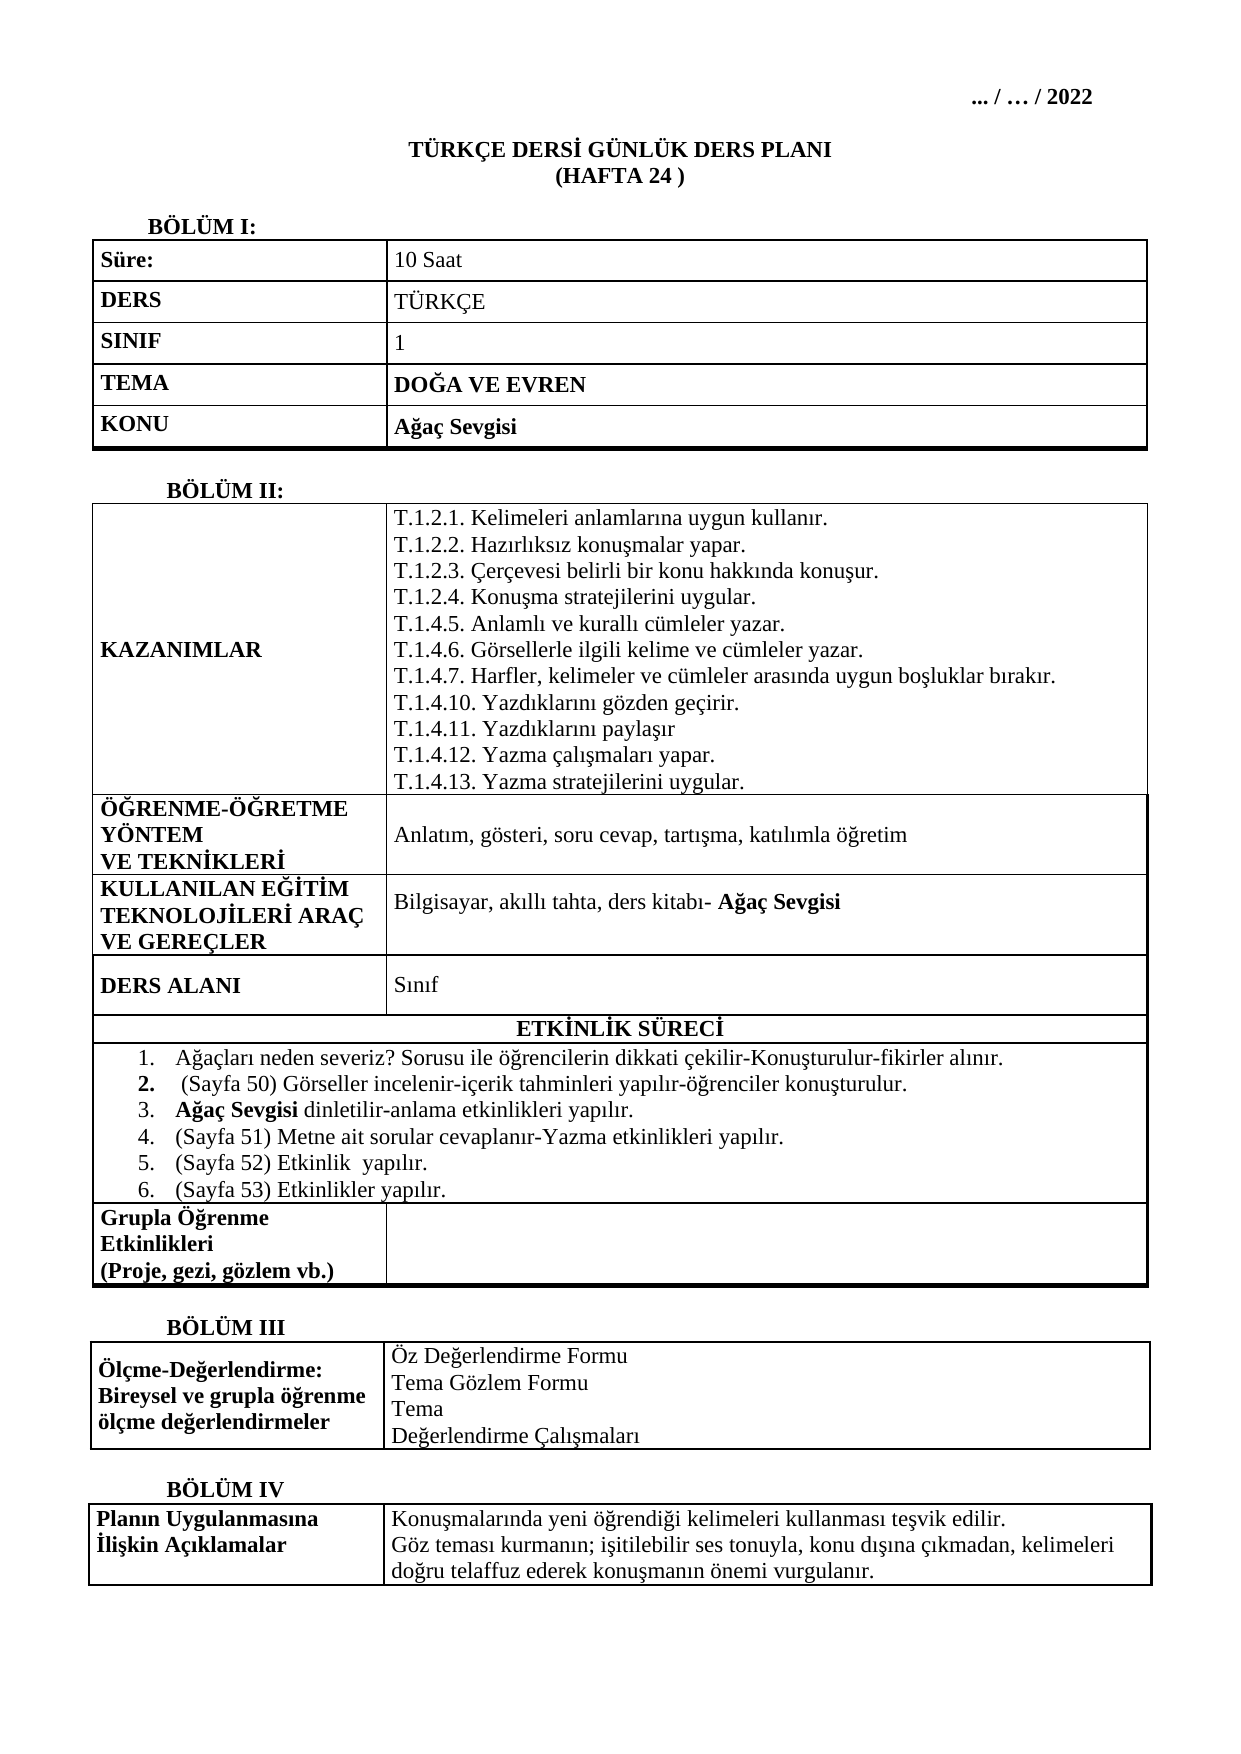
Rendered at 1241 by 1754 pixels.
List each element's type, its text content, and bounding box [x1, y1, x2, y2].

table_cell ÖĞRENME-ÖĞRETME YÖNTEM VE TEKNİKLERİ [93, 795, 386, 874]
subtitle BÖLÜM IV [148, 1476, 1093, 1503]
table_cell ETKİNLİK SÜRECİ [94, 1016, 1146, 1042]
table_cell TEMA [94, 365, 386, 404]
text ... / … / 2022 [148, 83, 1093, 109]
table_cell DOĞA VE EVREN [388, 365, 1146, 404]
table_cell SINIF [94, 323, 386, 363]
text BÖLÜM II: [148, 477, 1093, 503]
table_cell Anlatım, gösteri, soru cevap, tartışma, katılımla öğretim [387, 795, 1146, 874]
table_cell DERS [94, 282, 386, 322]
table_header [385, 1505, 1150, 1584]
table_cell Bilgisayar, akıllı tahta, ders kitabı- Ağaç Sevgisi [387, 875, 1146, 954]
text (HAFTA 24 ) [148, 162, 1093, 189]
table_header Ölçme-Değerlendirme: Bireysel ve grupla öğrenme ölçme değerlendirmeler [92, 1343, 383, 1448]
table_header Öz Değerlendirme Formu Tema Gözlem Formu Tema Değerlendirme Çalışmaları [385, 1343, 1149, 1448]
table_cell TÜRKÇE [388, 282, 1146, 322]
table_cell KONU [94, 406, 386, 446]
table_cell Ağaç Sevgisi [388, 406, 1146, 446]
table_cell 1 [388, 323, 1146, 363]
table_cell Grupla Öğrenme Etkinlikleri (Proje, gezi, gözlem vb.) [94, 1204, 386, 1283]
table_cell [387, 1204, 1146, 1283]
table_header Süre: [94, 241, 386, 280]
table_cell DERS ALANI [94, 956, 386, 1014]
table_header 10 Saat [388, 241, 1146, 280]
subtitle BÖLÜM III [148, 1314, 1093, 1341]
text BÖLÜM I: [148, 213, 1093, 239]
text TÜRKÇE DERSİ GÜNLÜK DERS PLANI [148, 136, 1093, 162]
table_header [90, 1505, 383, 1584]
table_cell KULLANILAN EĞİTİM TEKNOLOJİLERİ ARAÇ VE GEREÇLER [93, 875, 386, 954]
table_header KAZANIMLAR [93, 504, 386, 794]
table_cell Ağaçları neden severiz? Sorusu ile öğrencilerin dikkati çekilir-Konuşturulur-fikirler alınır. (Sayfa 50) Görseller incelenir-içerik tahminleri yapılır-öğrenciler konuşturulur. Ağaç Sevgisi dinletilir-anlama etkinlikleri yapılır. (Sayfa 51) Metne ait sorular cevaplanır-Yazma etkinlikleri yapılır. (Sayfa 52) Etkinlik yapılır. (Sayfa 53) Etkinlikler yapılır. [94, 1044, 1146, 1202]
table_cell Sınıf [387, 956, 1146, 1014]
table_header T.1.2.1. Kelimeleri anlamlarına uygun kullanır. T.1.2.2. Hazırlıksız konuşmalar yapar. T.1.2.3. Çerçevesi belirli bir konu hakkında konuşur. T.1.2.4. Konuşma stratejilerini uygular. T.1.4.5. Anlamlı ve kurallı cümleler yazar. T.1.4.6. Görsellerle ilgili kelime ve cümleler yazar. T.1.4.7. Harfler, kelimeler ve cümleler arasında uygun boşluklar bırakır. T.1.4.10. Yazdıklarını gözden geçirir. T.1.4.11. Yazdıklarını paylaşır T.1.4.12. Yazma çalışmaları yapar. T.1.4.13. Yazma stratejilerini uygular. [387, 504, 1147, 794]
